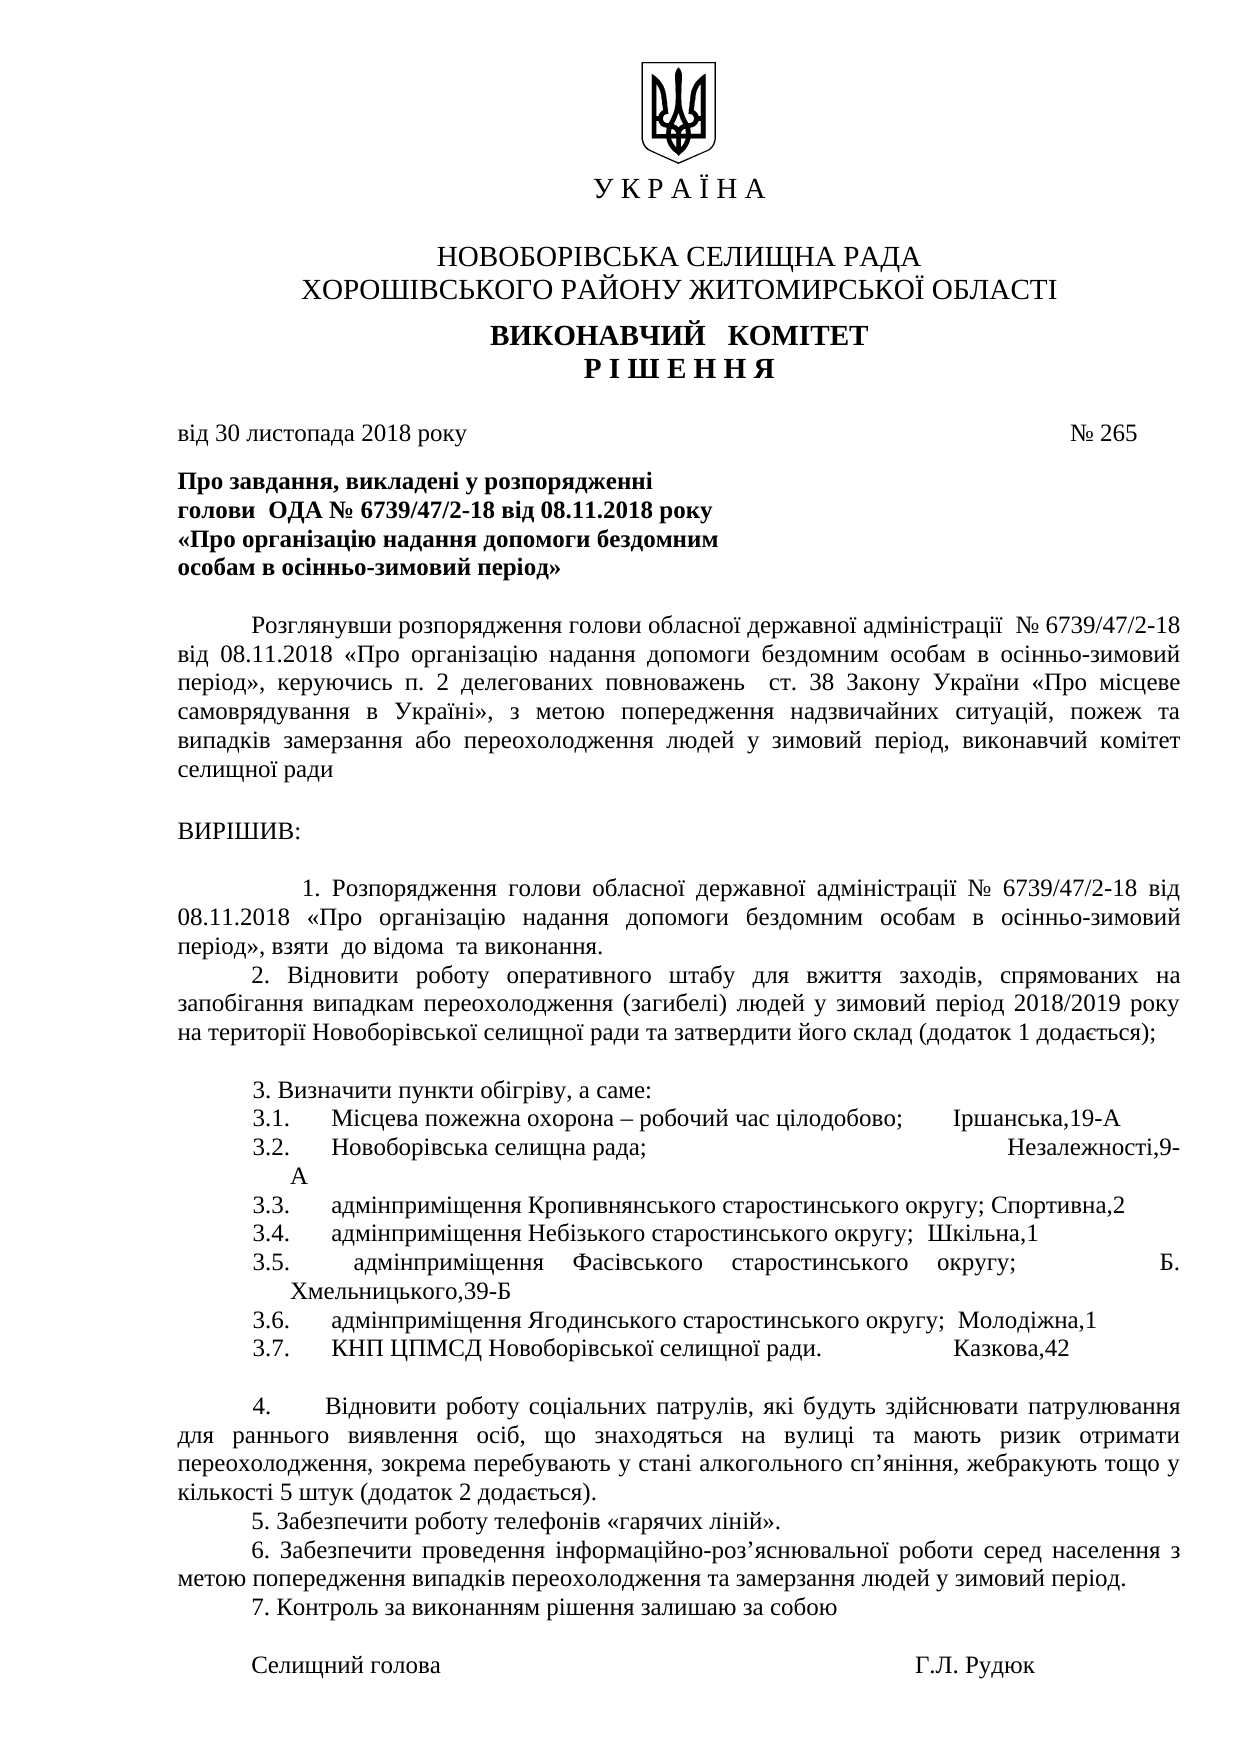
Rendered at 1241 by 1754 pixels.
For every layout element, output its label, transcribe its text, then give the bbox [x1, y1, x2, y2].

list Місцева пожежна охорона – робочий час цілодобово; Іршанська,19-А [252, 1103, 1181, 1132]
text 1. Розпорядження голови обласної державної адміністрації № 6739/47/2-18 від 08.11.2018 «Про організацію надання допомоги бездомним особам в осінньо-зимовий період», взяти до відома та виконання. [177, 873, 1181, 960]
text Розглянувши розпорядження голови обласної державної адміністрації № 6739/47/2-18 від 08.11.2018 «Про організацію надання допомоги бездомним особам в осінньо-зимовий період», керуючись п. 2 делегованих повноважень ст. 38 Закону України «Про місцеве самоврядування в Україні», з метою попередження надзвичайних ситуацій, пожеж та випадків замерзання або переохолодження людей у зимовий період, виконавчий комітет селищної ради [177, 610, 1181, 782]
text НОВОБОРІВСЬКА СЕЛИЩНА РАДА [177, 239, 1181, 272]
list адмінприміщення Небізького старостинського округу; Шкільна,1 [252, 1218, 1181, 1247]
text 2. Відновити роботу оперативного штабу для вжиття заходів, спрямованих на запобігання випадкам переохолодження (загибелі) людей у зимовий період 2018/2019 року на території Новоборівської селищної ради та затвердити його склад (додаток 1 додається); [177, 960, 1181, 1046]
text ВИРІШИВ: [177, 816, 1181, 845]
text Селищний голова Г.Л. Рудюк [177, 1650, 1181, 1678]
text Р І Ш Е Н Н Я [177, 351, 1181, 385]
picture [634, 59, 724, 172]
text 7. Контроль за виконанням рішення залишаю за собою [177, 1592, 1181, 1621]
list КНП ЦПМСД Новоборівської селищної ради. Казкова,42 [252, 1333, 1181, 1362]
text від 30 листопада 2018 року № 265 [177, 418, 1181, 447]
text особам в осінньо-зимовий період» [177, 552, 1181, 581]
text ХОРОШІВСЬКОГО РАЙОНУ ЖИТОМИРСЬКОЇ ОБЛАСТІ [177, 272, 1181, 306]
text 6. Забезпечити проведення інформаційно-роз’яснювальної роботи серед населення з метою попередження випадків переохолодження та замерзання людей у зимовий період. [177, 1535, 1181, 1592]
text Про завдання, викладені у розпорядженні [177, 466, 1181, 495]
list Відновити роботу соціальних патрулів, які будуть здійснювати патрулювання для раннього виявлення осіб, що знаходяться на вулиці та мають ризик отримати переохолодження, зокрема перебувають у стані алкогольного сп’яніння, жебракують тощо у кількості 5 штук (додаток 2 додається). [177, 1391, 1181, 1506]
text 5. Забезпечити роботу телефонів «гарячих ліній». [177, 1506, 1181, 1535]
text ВИКОНАВЧИЙ КОМІТЕТ [177, 318, 1181, 351]
list 3. Визначити пункти обігріву, а саме: [252, 1075, 1181, 1103]
text «Про організацію надання допомоги бездомним [177, 524, 1181, 552]
list адмінприміщення Кропивнянського старостинського округу; Спортивна,2 [252, 1190, 1181, 1218]
text голови ОДА № 6739/47/2-18 від 08.11.2018 року [177, 495, 1181, 524]
text У К Р А Ї Н А [177, 172, 1181, 205]
list Новоборівська селищна рада; Незалежності,9-А [252, 1132, 1181, 1190]
list адмінприміщення Ягодинського старостинського округу; Молодіжна,1 [252, 1305, 1181, 1333]
list адмінприміщення Фасівського старостинського округу; Б. Хмельницького,39-Б [252, 1247, 1181, 1305]
